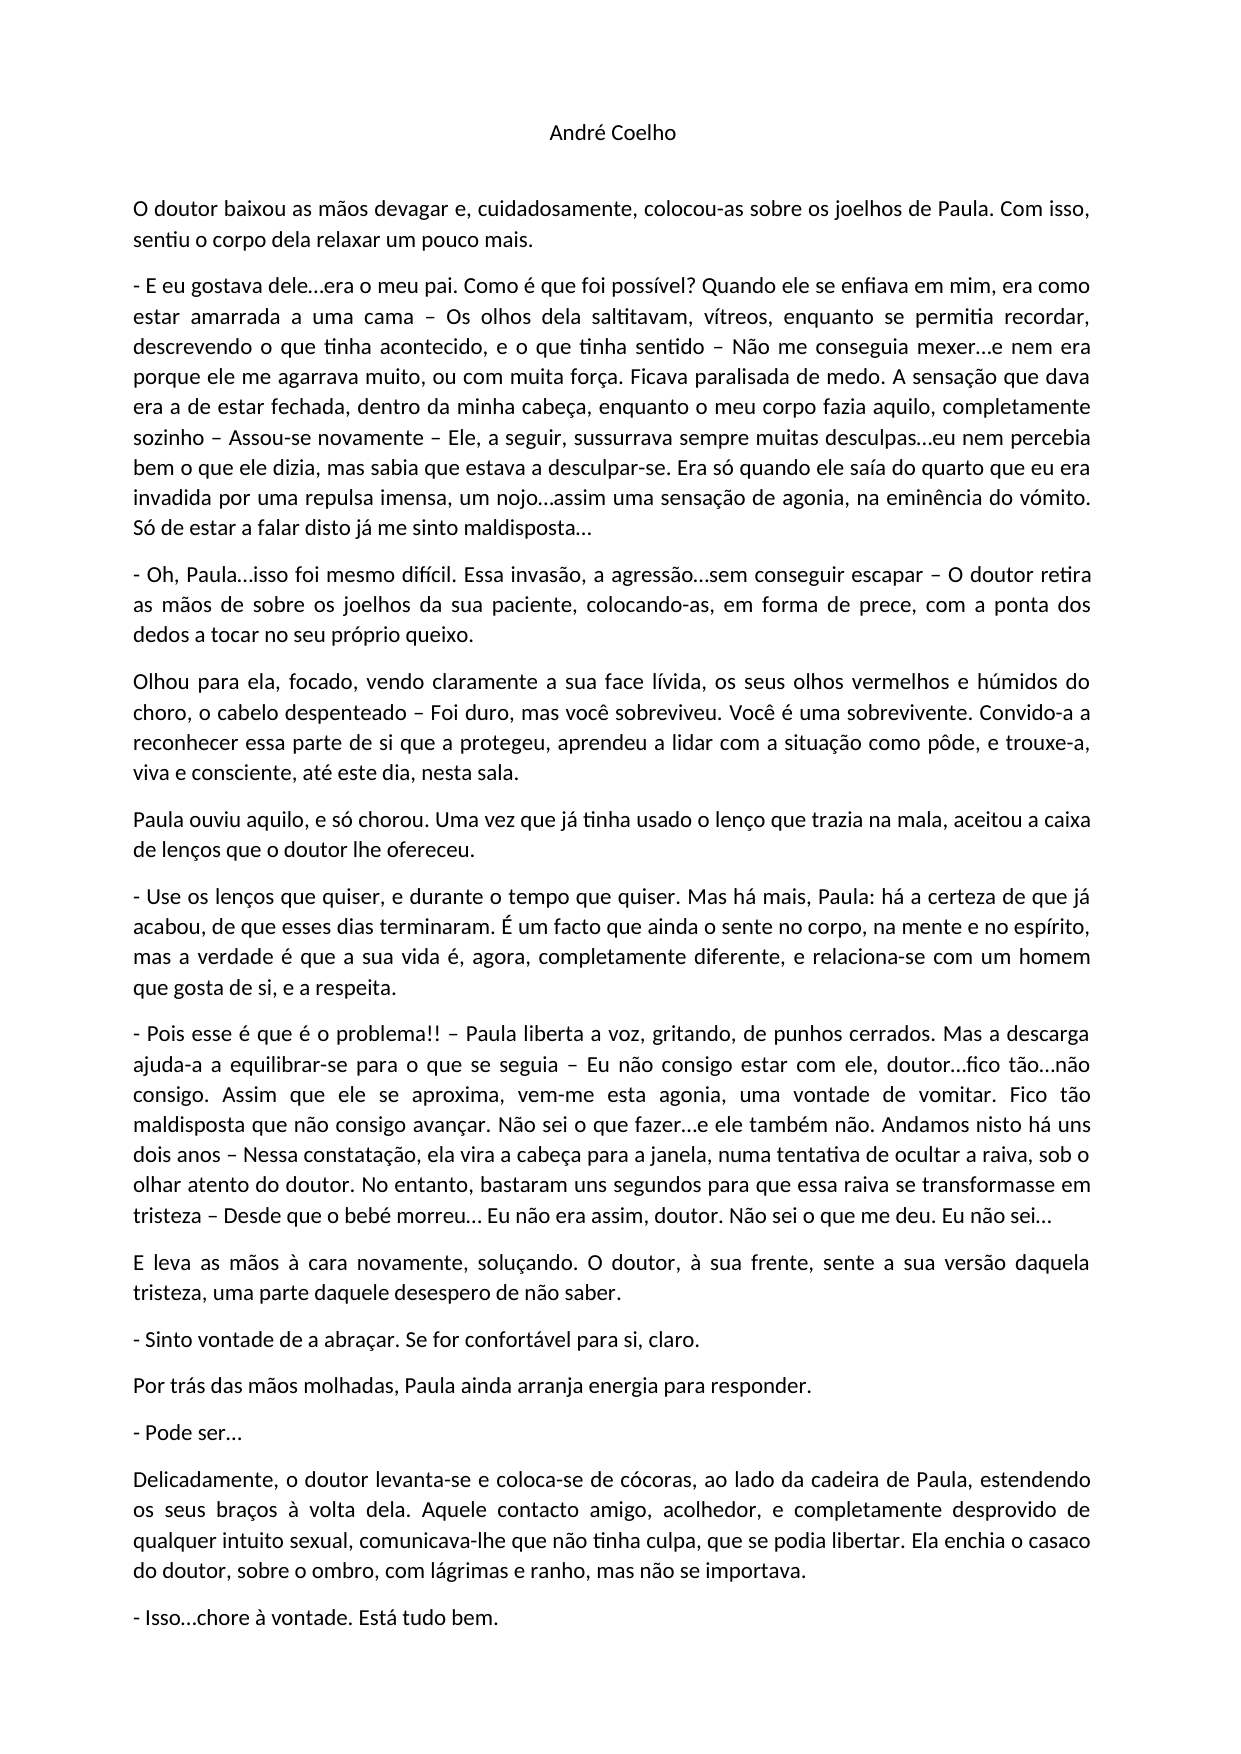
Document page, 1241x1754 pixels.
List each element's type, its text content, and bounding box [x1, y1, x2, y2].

text Delicadamente, o doutor levanta-se e coloca-se de cócoras, ao lado da cadeira de Paula, estendendo os seus braços à volta dela. Aquele contacto amigo, acolhedor, e completamente desprovido de qualquer intuito sexual, comunicava-lhe que não tinha culpa, que se podia libertar. Ela enchia o casaco do doutor, sobre o ombro, com lágrimas e ranho, mas não se importava. [133, 1465, 1093, 1584]
text Paula ouviu aquilo, e só chorou. Uma vez que já tinha usado o lenço que trazia na mala, aceitou a caixa de lenços que o doutor lhe ofereceu. [133, 805, 1093, 863]
text O doutor baixou as mãos devagar e, cuidadosamente, colocou-as sobre os joelhos de Paula. Com isso, sentiu o corpo dela relaxar um pouco mais. [133, 194, 1093, 253]
text - Oh, Paula…isso foi mesmo difícil. Essa invasão, a agressão…sem conseguir escapar – O doutor retira as mãos de sobre os joelhos da sua paciente, colocando-as, em forma de prece, com a ponta dos dedos a tocar no seu próprio queixo. [133, 560, 1093, 648]
text E leva as mãos à cara novamente, soluçando. O doutor, à sua frente, sente a sua versão daquela tristeza, uma parte daquele desespero de não saber. [133, 1248, 1093, 1306]
text - Use os lenços que quiser, e durante o tempo que quiser. Mas há mais, Paula: há a certeza de que já acabou, de que esses dias terminaram. É um facto que ainda o sente no corpo, na mente e no espírito, mas a verdade é que a sua vida é, agora, completamente diferente, e relaciona-se com um homem que gosta de si, e a respeita. [133, 882, 1093, 1001]
text - Sinto vontade de a abraçar. Se for confortável para si, claro. [133, 1325, 1093, 1353]
text Por trás das mãos molhadas, Paula ainda arranja energia para responder. [133, 1372, 1093, 1399]
text - E eu gostava dele…era o meu pai. Como é que foi possível? Quando ele se enfiava em mim, era como estar amarrada a uma cama – Os olhos dela saltitavam, vítreos, enquanto se permitia recordar, descrevendo o que tinha acontecido, e o que tinha sentido – Não me conseguia mexer…e nem era porque ele me agarrava muito, ou com muita força. Ficava paralisada de medo. A sensação que dava era a de estar fechada, dentro da minha cabeça, enquanto o meu corpo fazia aquilo, completamente sozinho – Assou-se novamente – Ele, a seguir, sussurrava sempre muitas desculpas…eu nem percebia bem o que ele dizia, mas sabia que estava a desculpar-se. Era só quando ele saía do quarto que eu era invadida por uma repulsa imensa, um nojo…assim uma sensação de agonia, na eminência do vómito. Só de estar a falar disto já me sinto maldisposta… [133, 272, 1093, 541]
text - Isso…chore à vontade. Está tudo bem. [133, 1603, 1093, 1631]
text - Pois esse é que é o problema!! – Paula liberta a voz, gritando, de punhos cerrados. Mas a descarga ajuda-a a equilibrar-se para o que se seguia – Eu não consigo estar com ele, doutor…fico tão…não consigo. Assim que ele se aproxima, vem-me esta agonia, uma vontade de vomitar. Fico tão maldisposta que não consigo avançar. Não sei o que fazer…e ele também não. Andamos nisto há uns dois anos – Nessa constatação, ela vira a cabeça para a janela, numa tentativa de ocultar a raiva, sob o olhar atento do doutor. No entanto, bastaram uns segundos para que essa raiva se transformasse em tristeza – Desde que o bebé morreu… Eu não era assim, doutor. Não sei o que me deu. Eu não sei… [133, 1019, 1093, 1229]
text - Pode ser… [133, 1418, 1093, 1446]
text Olhou para ela, focado, vendo claramente a sua face lívida, os seus olhos vermelhos e húmidos do choro, o cabelo despenteado – Foi duro, mas você sobreviveu. Você é uma sobrevivente. Convido-a a reconhecer essa parte de si que a protegeu, aprendeu a lidar com a situação como pôde, e trouxe-a, viva e consciente, até este dia, nesta sala. [133, 667, 1093, 786]
